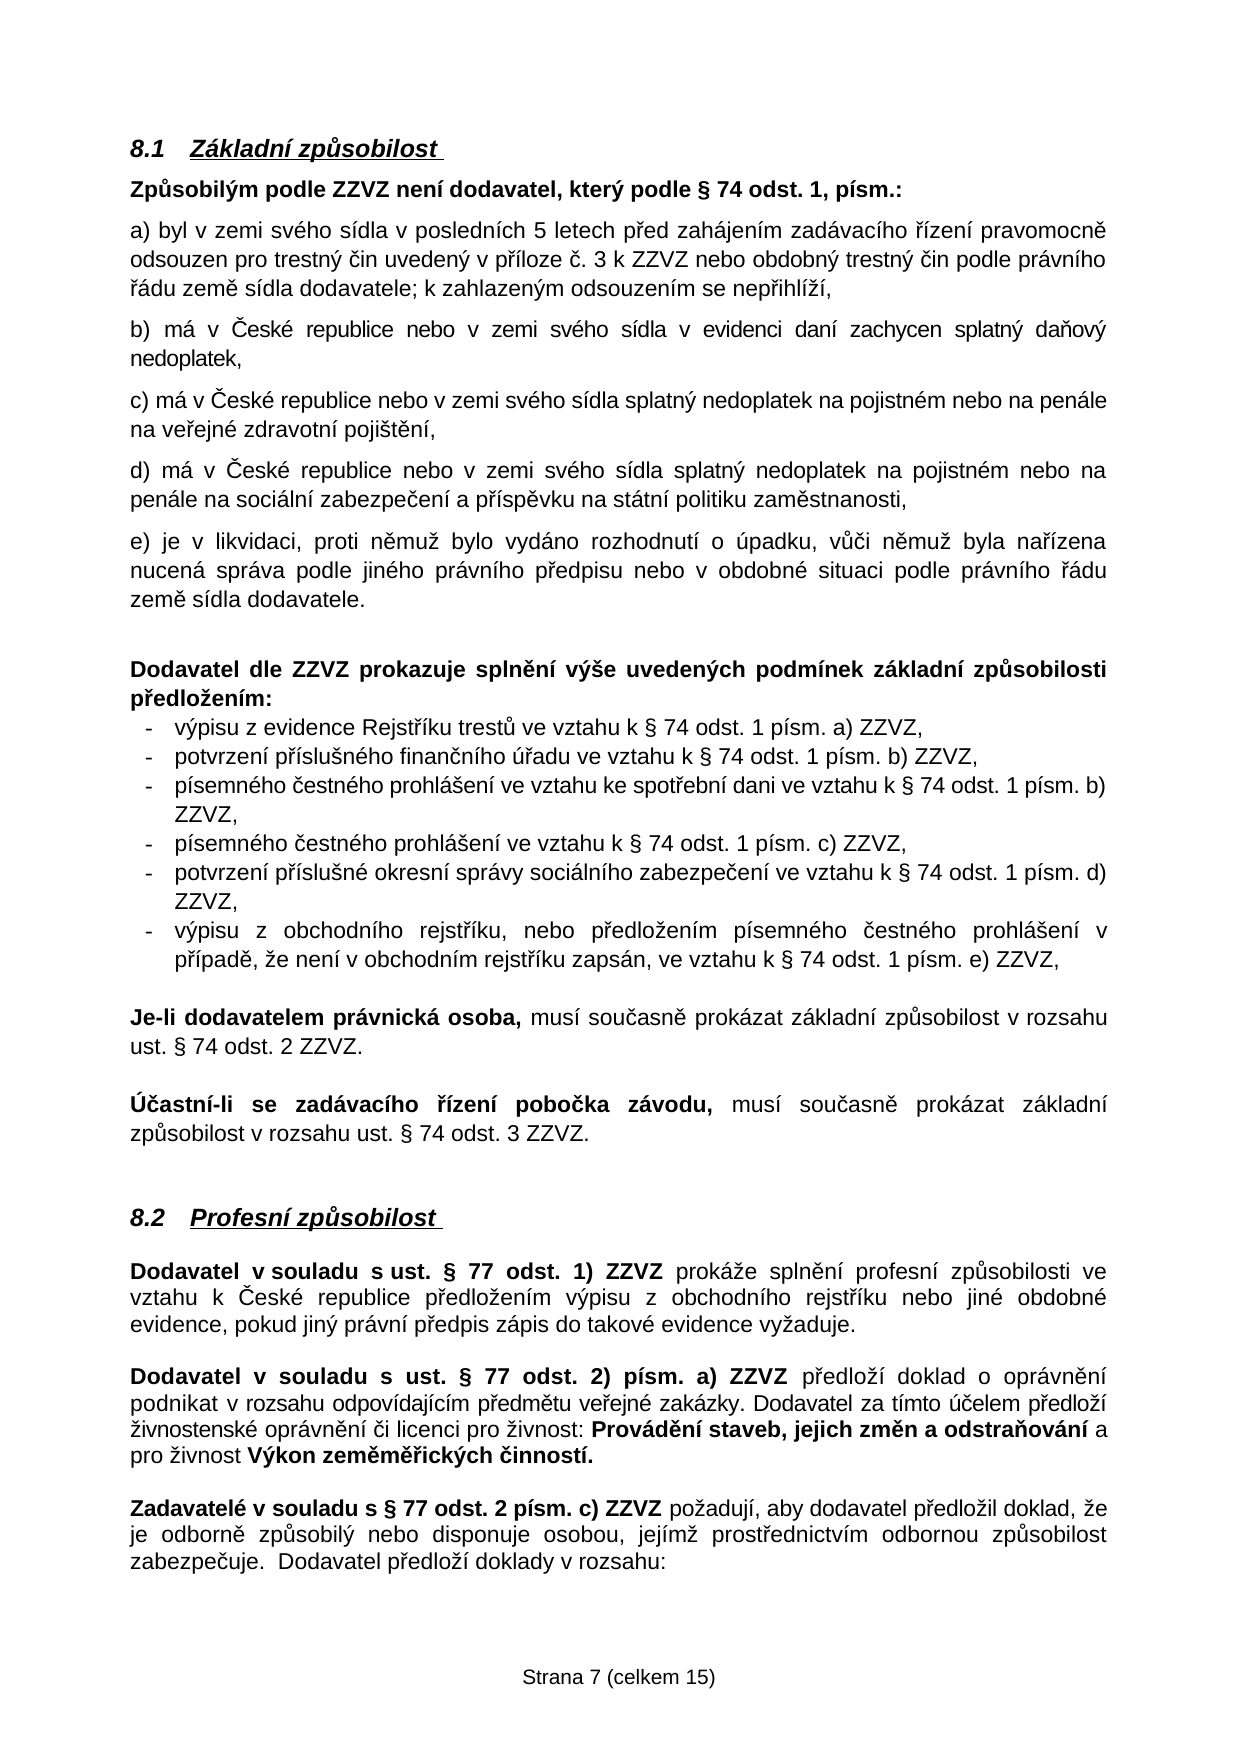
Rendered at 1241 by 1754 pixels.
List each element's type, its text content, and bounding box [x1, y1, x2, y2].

text Dodavatel dle ZZVZ prokazuje splnění výše uvedených podmínek základní způsobilosti předložením: [130, 656, 1107, 711]
text Účastní-li se zadávacího řízení pobočka závodu, musí současně prokázat základní způsobilost v rozsahu ust. § 74 odst. 3 ZZVZ. [130, 1091, 1107, 1146]
text Je-li dodavatelem právnická osoba, musí současně prokázat základní způsobilost v rozsahu ust. § 74 odst. 2 ZZVZ. [130, 1004, 1107, 1059]
list písemného čestného prohlášení ve vztahu k § 74 odst. 1 písm. c) ZZVZ, [145, 830, 1107, 856]
subtitle Profesní způsobilost [130, 1203, 1107, 1232]
list potvrzení příslušné okresní správy sociálního zabezpečení ve vztahu k § 74 odst. 1 písm. d) ZZVZ, [145, 859, 1107, 914]
text Dodavatel v souladu s ust. § 77 odst. 1) ZZVZ prokáže splnění profesní způsobilosti ve vztahu k České republice předložením výpisu z obchodního rejstříku nebo jiné obdobné evidence, pokud jiný právní předpis zápis do takové evidence vyžaduje. [130, 1258, 1107, 1337]
list výpisu z evidence Rejstříku trestů ve vztahu k § 74 odst. 1 písm. a) ZZVZ, [145, 714, 1107, 740]
list potvrzení příslušného finančního úřadu ve vztahu k § 74 odst. 1 písm. b) ZZVZ, [145, 743, 1107, 769]
text c) má v České republice nebo v zemi svého sídla splatný nedoplatek na pojistném nebo na penále na veřejné zdravotní pojištění, [130, 387, 1107, 442]
list Zadavatelé v souladu s § 77 odst. 2 písm. c) ZZVZ požadují, aby dodavatel předložil doklad, že je odborně způsobilý nebo disponuje osobou, jejímž prostřednictvím odbornou způsobilost zabezpečuje. Dodavatel předloží doklady v rozsahu: [130, 1495, 1107, 1574]
text d) má v České republice nebo v zemi svého sídla splatný nedoplatek na pojistném nebo na penále na sociální zabezpečení a příspěvku na státní politiku zaměstnanosti, [130, 457, 1107, 512]
text b) má v České republice nebo v zemi svého sídla v evidenci daní zachycen splatný daňový nedoplatek, [130, 316, 1107, 372]
text a) byl v zemi svého sídla v posledních 5 letech před zahájením zadávacího řízení pravomocně odsouzen pro trestný čin uvedený v příloze č. 3 k ZZVZ nebo obdobný trestný čin podle právního řádu země sídla dodavatele; k zahlazeným odsouzením se nepřihlíží, [130, 217, 1107, 301]
subtitle Základní způsobilost [130, 134, 1107, 163]
list písemného čestného prohlášení ve vztahu ke spotřební dani ve vztahu k § 74 odst. 1 písm. b) ZZVZ, [145, 772, 1107, 827]
text Způsobilým podle ZZVZ není dodavatel, který podle § 74 odst. 1, písm.: [130, 176, 1107, 202]
list výpisu z obchodního rejstříku, nebo předložením písemného čestného prohlášení v případě, že není v obchodním rejstříku zapsán, ve vztahu k § 74 odst. 1 písm. e) ZZVZ, [145, 917, 1107, 972]
text e) je v likvidaci, proti němuž bylo vydáno rozhodnutí o úpadku, vůči němuž byla nařízena nucená správa podle jiného právního předpisu nebo v obdobné situaci podle právního řádu země sídla dodavatele. [130, 528, 1107, 612]
list Dodavatel v souladu s ust. § 77 odst. 2) písm. a) ZZVZ předloží doklad o oprávnění podnikat v rozsahu odpovídajícím předmětu veřejné zakázky. Dodavatel za tímto účelem předloží živnostenské oprávnění či licenci pro živnost: Provádění staveb, jejich změn a odstraňování a pro živnost Výkon zeměměřických činností. [130, 1363, 1107, 1469]
